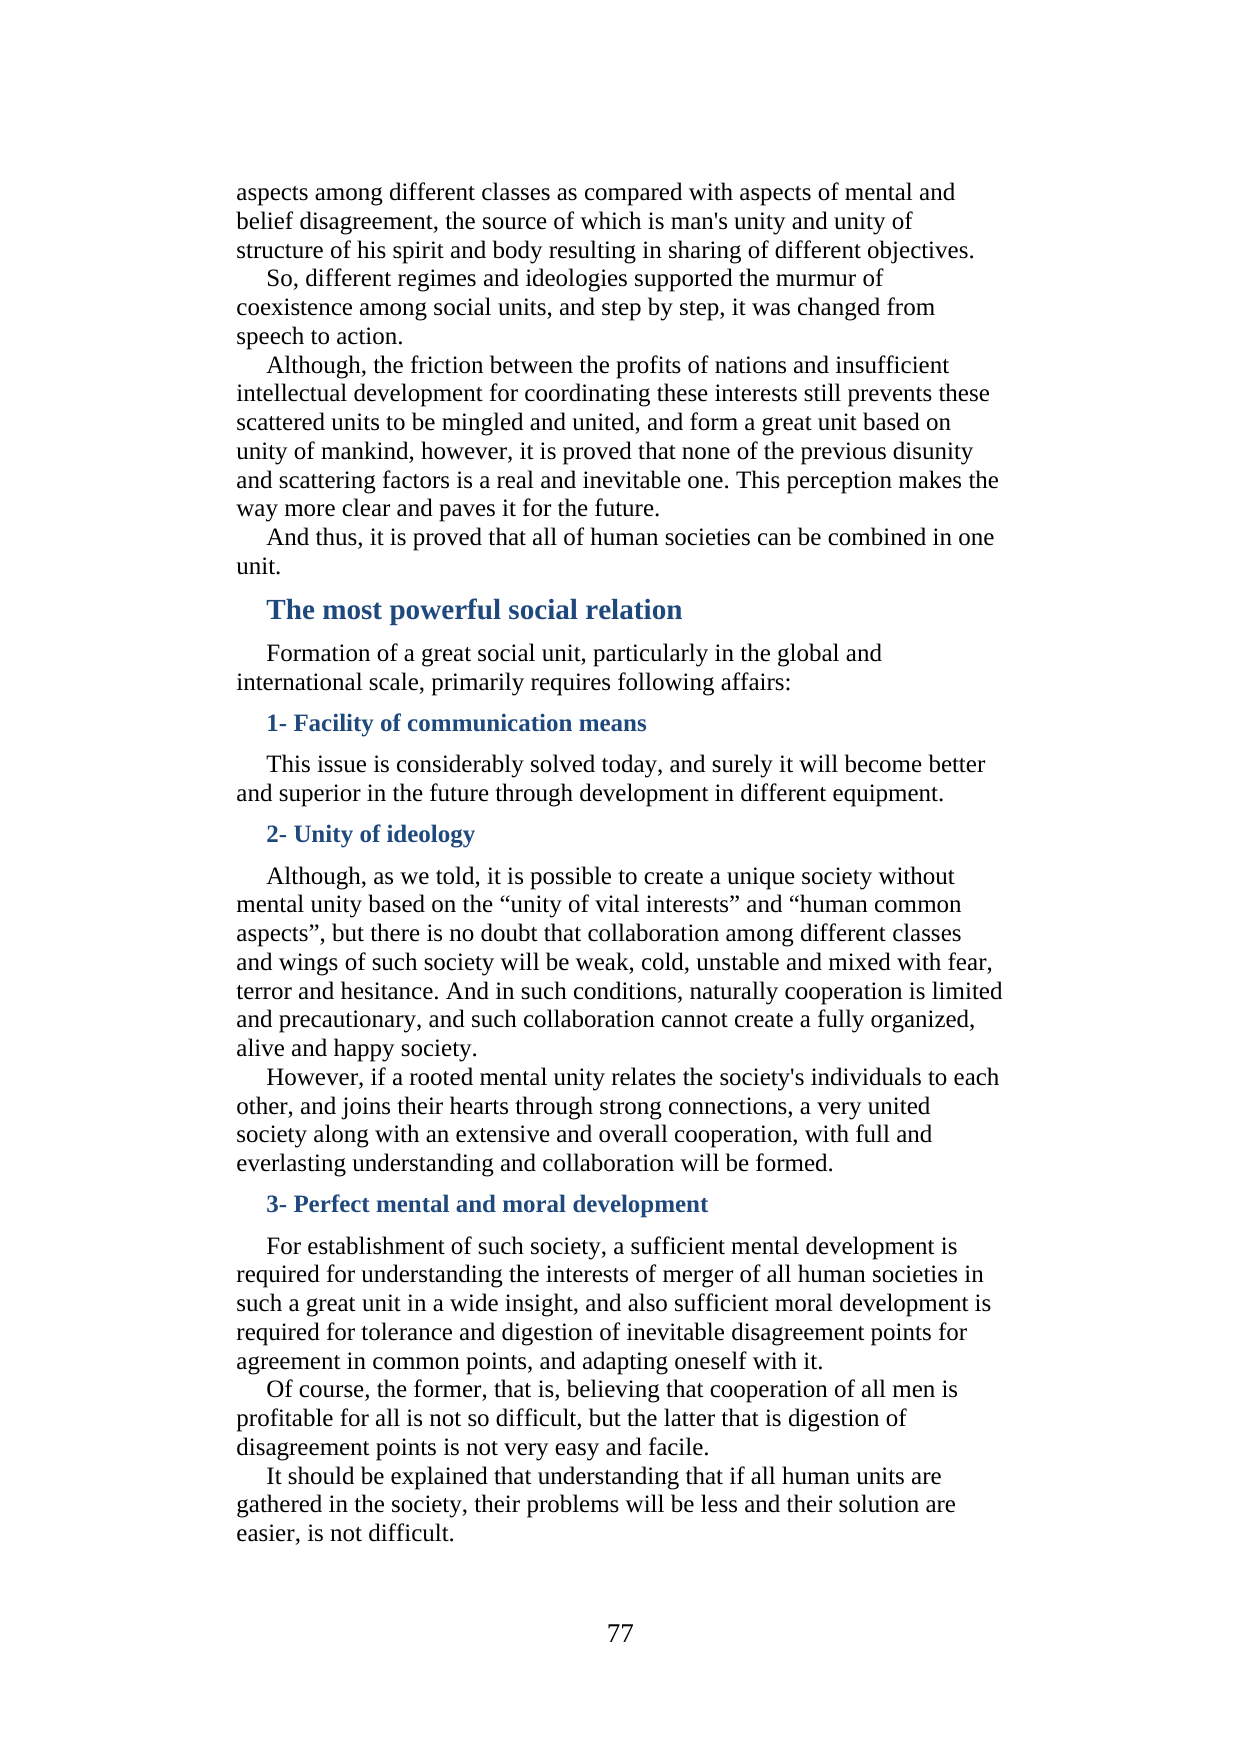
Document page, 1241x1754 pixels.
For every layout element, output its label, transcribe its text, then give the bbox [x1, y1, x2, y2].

text For establishment of such society, a sufficient mental development is required for understanding the interests of merger of all human societies in such a great unit in a wide insight, and also sufficient moral development is required for tolerance and digestion of inevitable disagreement points for agreement in common points, and adapting oneself with it. [236, 1231, 1004, 1374]
subtitle 2- Unity of ideology [236, 819, 1004, 848]
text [236, 177, 1004, 263]
text Although, the friction between the profits of nations and insufficient intellectual development for coordinating these interests still prevents these scattered units to be mingled and united, and form a great unit based on unity of mankind, however, it is proved that none of the previous disunity and scattering factors is a real and inevitable one. This perception makes the way more clear and paves it for the future. [236, 350, 1004, 522]
text So, different regimes and ideologies supported the murmur of coexistence among social units, and step by step, it was changed from speech to action. [236, 263, 1004, 350]
text And thus, it is proved that all of human societies can be combined in one unit. [236, 522, 1004, 580]
subtitle 1- Facility of communication means [236, 708, 1004, 737]
text Although, as we told, it is possible to create a unique society without mental unity based on the “unity of vital interests” and “human common aspects”, but there is no doubt that collaboration among different classes and wings of such society will be weak, cold, unstable and mixed with fear, terror and hesitance. And in such conditions, naturally cooperation is limited and precautionary, and such collaboration cannot create a fully organized, alive and happy society. [236, 861, 1004, 1062]
text However, if a rooted mental unity relates the society's individuals to each other, and joins their hearts through strong connections, a very united society along with an extensive and overall cooperation, with full and everlasting understanding and collaboration will be formed. [236, 1062, 1004, 1177]
text It should be explained that understanding that if all human units are gathered in the society, their problems will be less and their solution are easier, is not difficult. [236, 1461, 1004, 1547]
text Of course, the former, that is, believing that cooperation of all men is profitable for all is not so difficult, but the latter that is digestion of disagreement points is not very easy and facile. [236, 1374, 1004, 1461]
text This issue is considerably solved today, and surely it will become better and superior in the future through development in different equipment. [236, 749, 1004, 807]
subtitle 3- Perfect mental and moral development [236, 1189, 1004, 1218]
text Formation of a great social unit, particularly in the global and international scale, primarily requires following affairs: [236, 638, 1004, 696]
subtitle The most powerful social relation [236, 592, 1004, 626]
